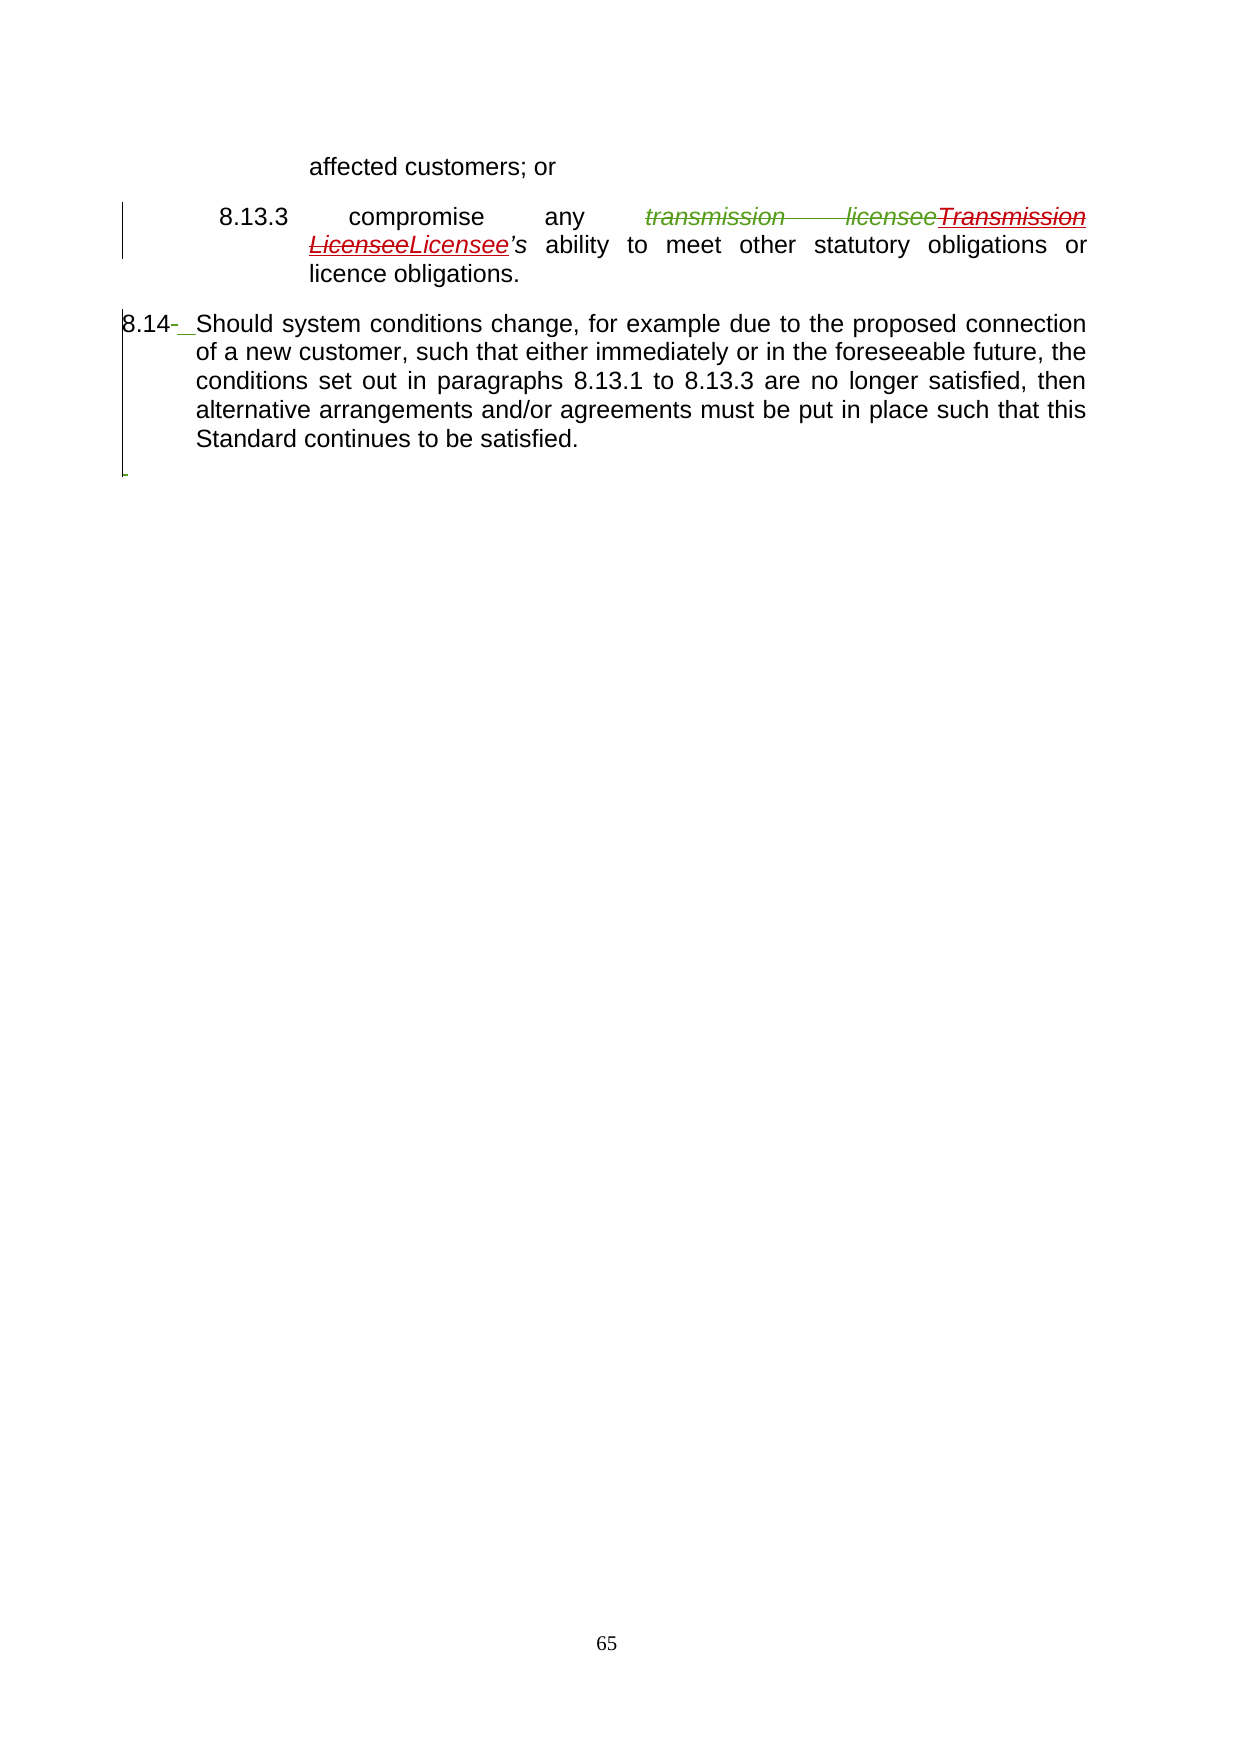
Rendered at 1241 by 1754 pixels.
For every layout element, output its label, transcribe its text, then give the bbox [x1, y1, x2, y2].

text 8.13.3 compromise any ’s ability to meet other statutory obligations or licence obligations. [219, 202, 1088, 288]
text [219, 152, 1088, 181]
text 8.14Should system conditions change, for example due to the proposed connection of a new customer, such that either immediately or in the foreseeable future, the conditions set out in paragraphs 8.13.1 to 8.13.3 are no longer satisfied, then alternative arrangements and/or agreements must be put in place such that this Standard continues to be satisfied. [123, 309, 1088, 453]
